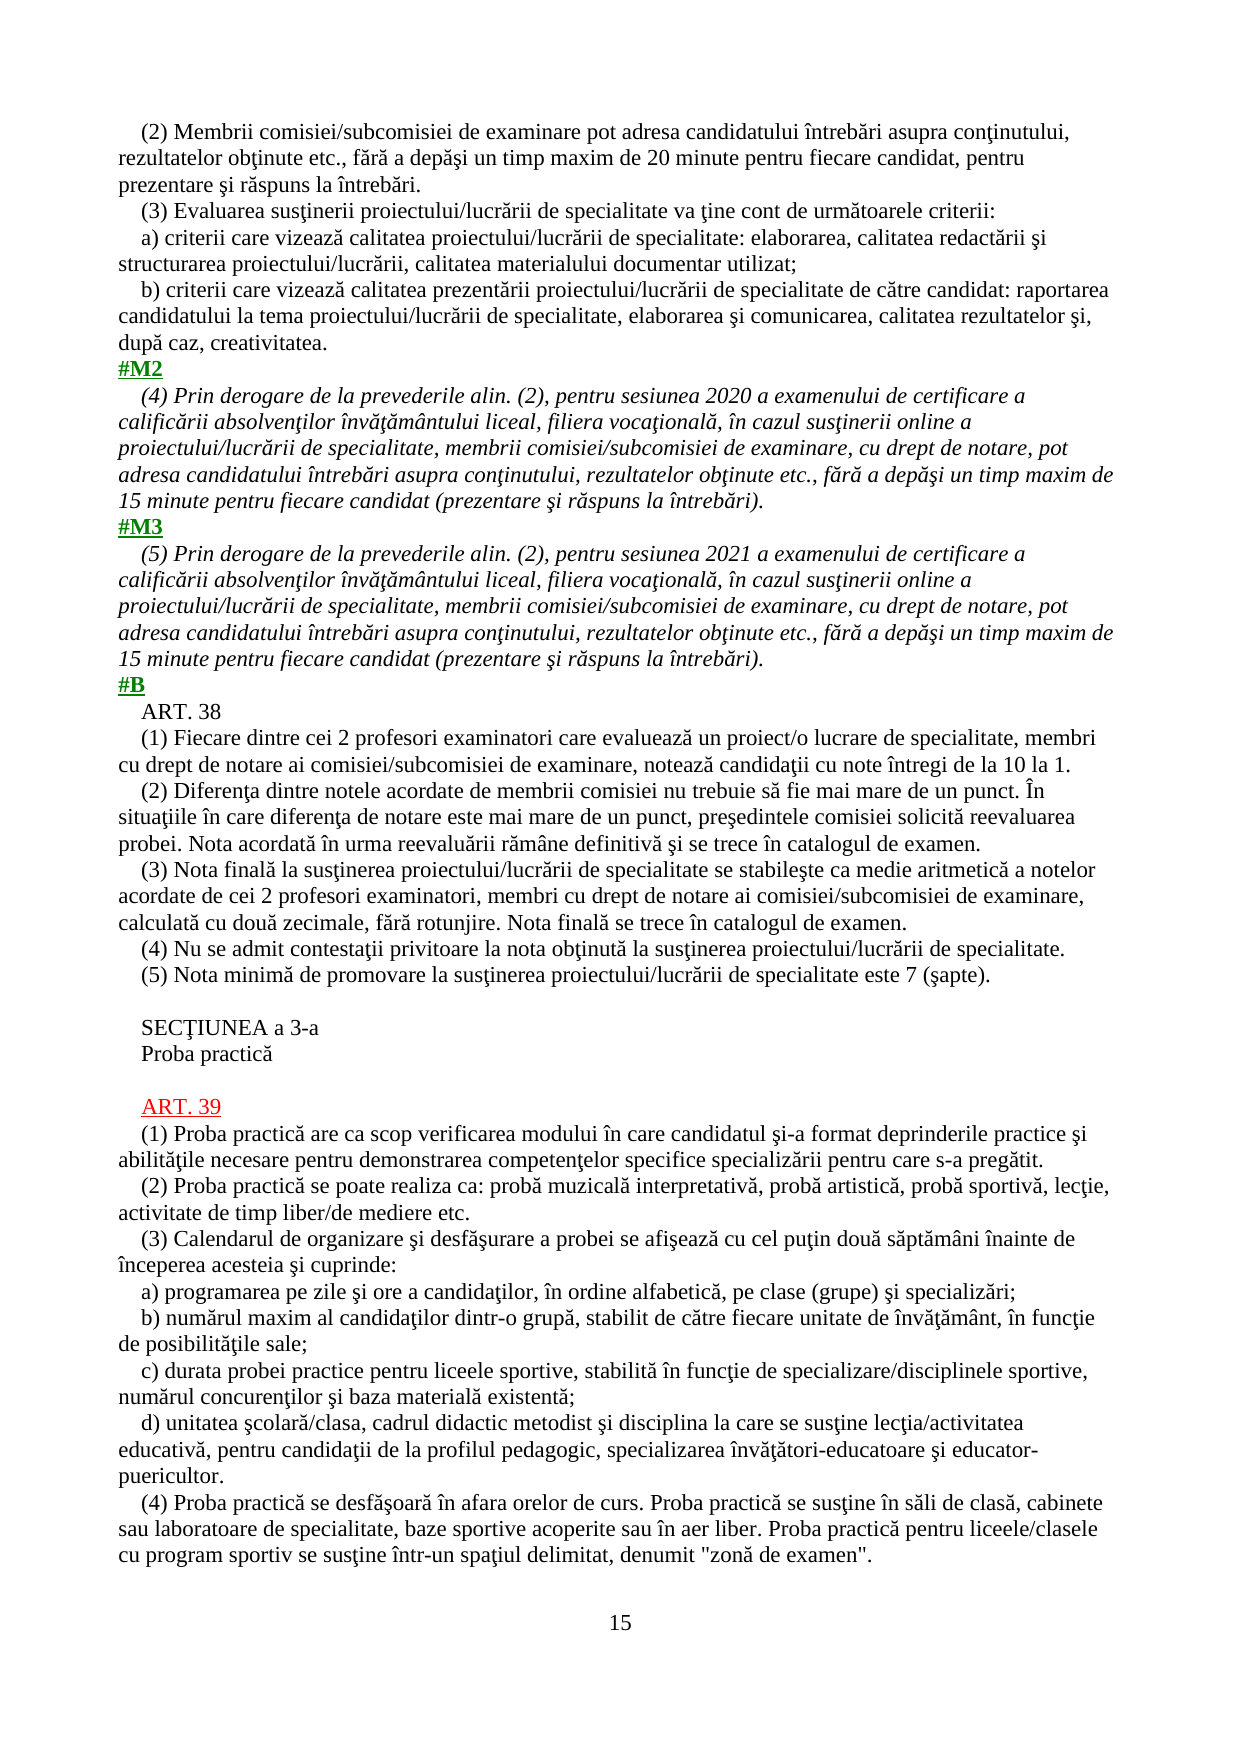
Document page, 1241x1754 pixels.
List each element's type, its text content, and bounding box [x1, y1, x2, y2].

text (4) Prin derogare de la prevederile alin. (2), pentru sesiunea 2020 a examenului de certificare a calificării absolvenţilor învăţământului liceal, filiera vocaţională, în cazul susţinerii online a proiectului/lucrării de specialitate, membrii comisiei/subcomisiei de examinare, cu drept de notare, pot adresa candidatului întrebări asupra conţinutului, rezultatelor obţinute etc., fără a depăşi un timp maxim de 15 minute pentru fiecare candidat (prezentare şi răspuns la întrebări). [118, 382, 1122, 513]
text Proba practică [118, 1041, 1122, 1067]
text c) durata probei practice pentru liceele sportive, stabilită în funcţie de specializare/disciplinele sportive, numărul concurenţilor şi baza materială existentă; [118, 1357, 1122, 1409]
text (5) Nota minimă de promovare la susţinerea proiectului/lucrării de specialitate este 7 (şapte). [118, 961, 1122, 988]
text (1) Fiecare dintre cei 2 profesori examinatori care evaluează un proiect/o lucrare de specialitate, membri cu drept de notare ai comisiei/subcomisiei de examinare, notează candidaţii cu note întregi de la 10 la 1. [118, 724, 1122, 777]
text b) numărul maxim al candidaţilor dintr-o grupă, stabilit de către fiecare unitate de învăţământ, în funcţie de posibilităţile sale; [118, 1304, 1122, 1357]
text ART. 38 [118, 698, 1122, 724]
text (5) Prin derogare de la prevederile alin. (2), pentru sesiunea 2021 a examenului de certificare a calificării absolvenţilor învăţământului liceal, filiera vocaţională, în cazul susţinerii online a proiectului/lucrării de specialitate, membrii comisiei/subcomisiei de examinare, cu drept de notare, pot adresa candidatului întrebări asupra conţinutului, rezultatelor obţinute etc., fără a depăşi un timp maxim de 15 minute pentru fiecare candidat (prezentare şi răspuns la întrebări). [118, 540, 1122, 672]
text d) unitatea şcolară/clasa, cadrul didactic metodist şi disciplina la care se susţine lecţia/activitatea educativă, pentru candidaţii de la profilul pedagogic, specializarea învăţători-educatoare şi educator-puericultor. [118, 1409, 1122, 1488]
text (4) Nu se admit contestaţii privitoare la nota obţinută la susţinerea proiectului/lucrării de specialitate. [118, 935, 1122, 961]
text b) criterii care vizează calitatea prezentării proiectului/lucrării de specialitate de către candidat: raportarea candidatului la tema proiectului/lucrării de specialitate, elaborarea şi comunicarea, calitatea rezultatelor şi, după caz, creativitatea. [118, 276, 1122, 355]
text (2) Diferenţa dintre notele acordate de membrii comisiei nu trebuie să fie mai mare de un punct. În situaţiile în care diferenţa de notare este mai mare de un punct, preşedintele comisiei solicită reevaluarea probei. Nota acordată în urma reevaluării rămâne definitivă şi se trece în catalogul de examen. [118, 777, 1122, 856]
text (1) Proba practică are ca scop verificarea modului în care candidatul şi-a format deprinderile practice şi abilităţile necesare pentru demonstrarea competenţelor specifice specializării pentru care s-a pregătit. [118, 1119, 1122, 1172]
text a) criterii care vizează calitatea proiectului/lucrării de specialitate: elaborarea, calitatea redactării şi structurarea proiectului/lucrării, calitatea materialului documentar utilizat; [118, 223, 1122, 276]
text (4) Proba practică se desfăşoară în afara orelor de curs. Proba practică se susţine în săli de clasă, cabinete sau laboratoare de specialitate, baze sportive acoperite sau în aer liber. Proba practică pentru liceele/clasele cu program sportiv se susţine într-un spaţiul delimitat, denumit "zonă de examen". [118, 1488, 1122, 1568]
text SECŢIUNEA a 3-a [118, 1014, 1122, 1041]
text #M3 [118, 513, 1122, 540]
text (3) Calendarul de organizare şi desfăşurare a probei se afişează cu cel puţin două săptămâni înainte de începerea acesteia şi cuprinde: [118, 1225, 1122, 1278]
text (2) Membrii comisiei/subcomisiei de examinare pot adresa candidatului întrebări asupra conţinutului, rezultatelor obţinute etc., fără a depăşi un timp maxim de 20 minute pentru fiecare candidat, pentru prezentare şi răspuns la întrebări. [118, 118, 1122, 197]
text #B [118, 672, 1122, 698]
text (3) Nota finală la susţinerea proiectului/lucrării de specialitate se stabileşte ca medie aritmetică a notelor acordate de cei 2 profesori examinatori, membri cu drept de notare ai comisiei/subcomisiei de examinare, calculată cu două zecimale, fără rotunjire. Nota finală se trece în catalogul de examen. [118, 856, 1122, 935]
text #M2 [118, 355, 1122, 382]
text a) programarea pe zile şi ore a candidaţilor, în ordine alfabetică, pe clase (grupe) şi specializări; [118, 1278, 1122, 1304]
text (3) Evaluarea susţinerii proiectului/lucrării de specialitate va ţine cont de următoarele criterii: [118, 197, 1122, 223]
text (2) Proba practică se poate realiza ca: probă muzicală interpretativă, probă artistică, probă sportivă, lecţie, activitate de timp liber/de mediere etc. [118, 1172, 1122, 1225]
text ART. 39 [118, 1093, 1122, 1119]
